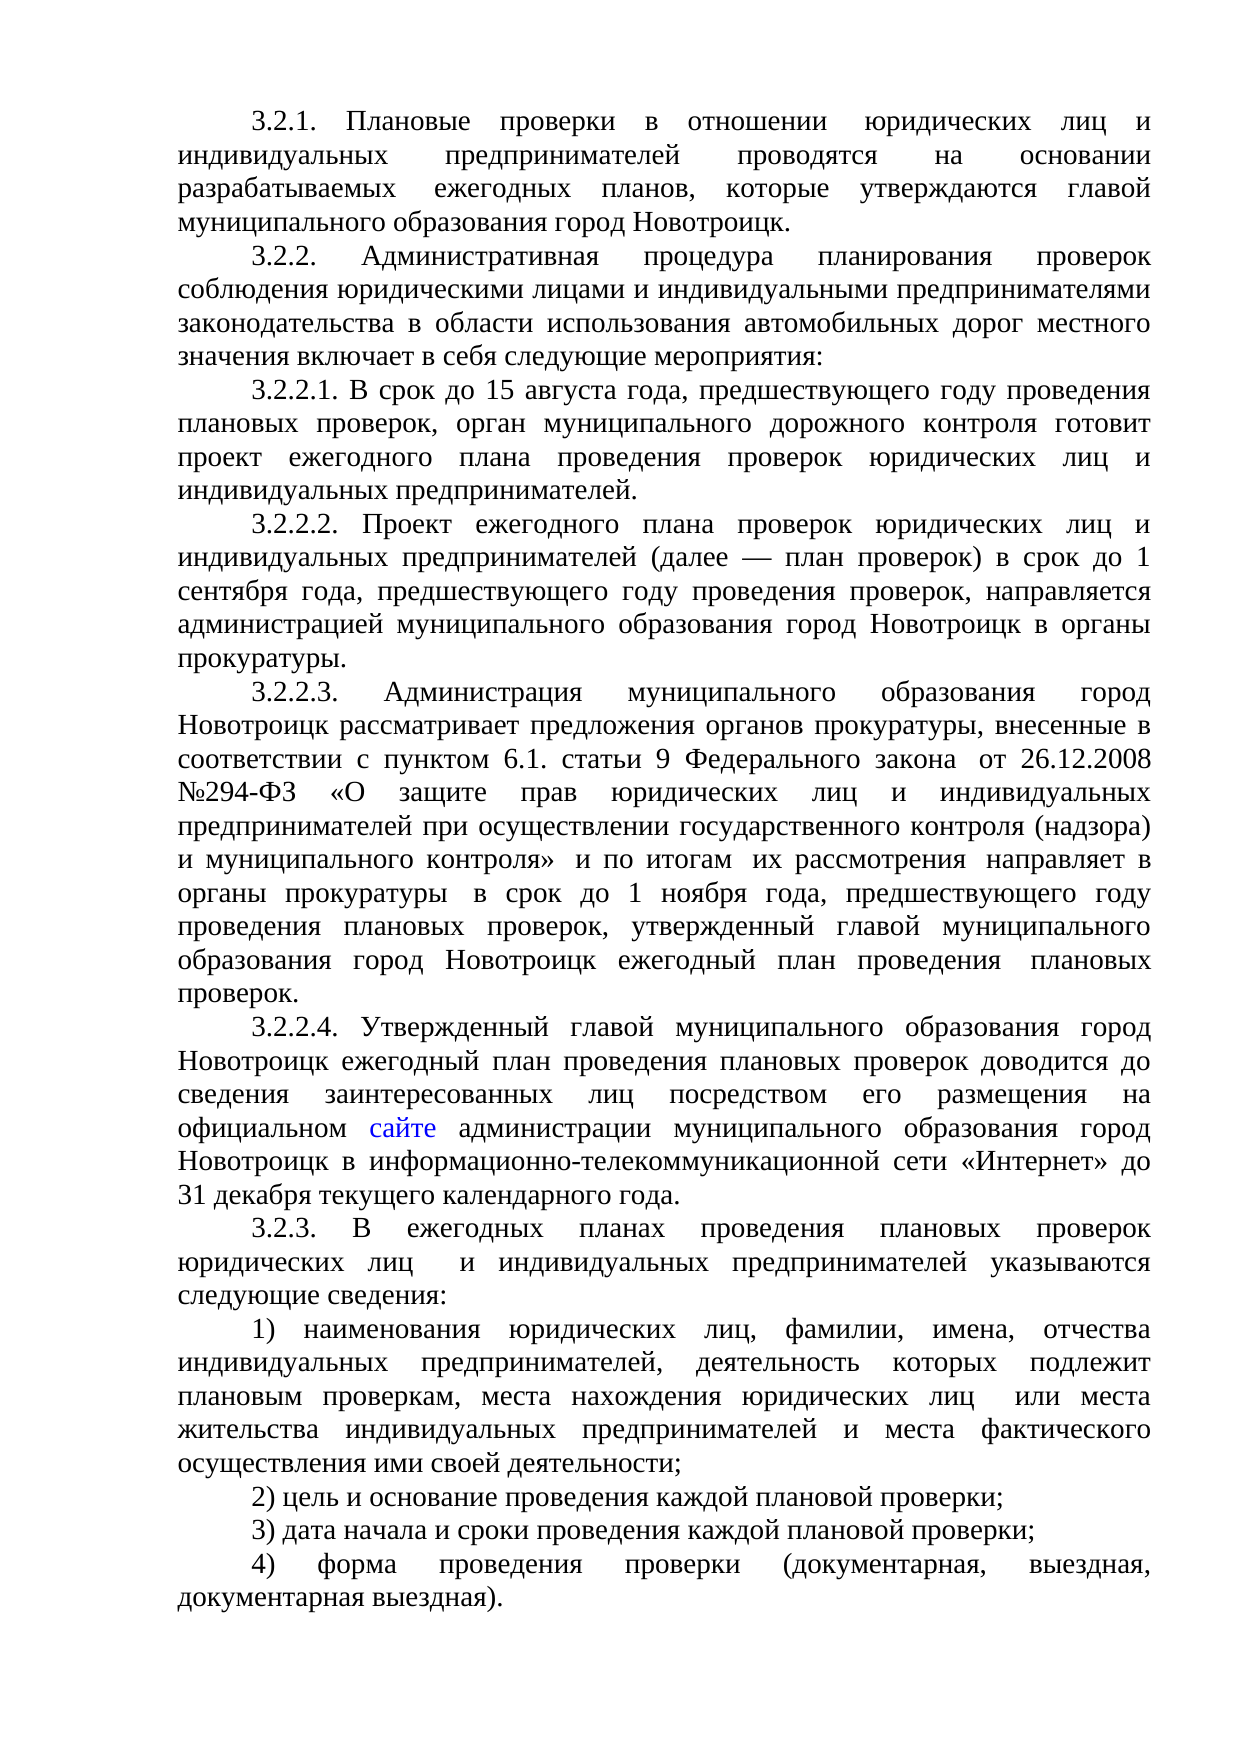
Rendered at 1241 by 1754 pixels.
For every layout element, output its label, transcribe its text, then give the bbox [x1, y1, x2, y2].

text 3.2.2.3. Администрация муниципального образования город Новотроицк рассматривает предложения органов прокуратуры, внесенные в соответствии с пунктом 6.1. статьи 9 Федерального закона от 26.12.2008 №294-ФЗ «О защите прав юридических лиц и индивидуальных предпринимателей при осуществлении государственного контроля (надзора) и муниципального контроля» и по итогам их рассмотрения направляет в органы прокуратуры в срок до 1 ноября года, предшествующего году проведения плановых проверок, утвержденный главой муниципального образования город Новотроицк ежегодный план проведения плановых проверок. [177, 674, 1152, 1009]
text 2) цель и основание проведения каждой плановой проверки; [177, 1479, 1152, 1512]
text 3.2.2.4. Утвержденный главой муниципального образования город Новотроицк ежегодный план проведения плановых проверок доводится до сведения заинтересованных лиц посредством его размещения на официальном сайте администрации муниципального образования город Новотроицк в информационно-телекоммуникационной сети «Интернет» до 31 декабря текущего календарного года. [177, 1009, 1152, 1210]
text 3.2.1. Плановые проверки в отношении юридических лиц и индивидуальных предпринимателей проводятся на основании разрабатываемых ежегодных планов, которые утверждаются главой муниципального образования город Новотроицк. [177, 103, 1152, 238]
text 3.2.3. В ежегодных планах проведения плановых проверок юридических лиц и индивидуальных предпринимателей указываются следующие сведения: [177, 1210, 1152, 1311]
text 3) дата начала и сроки проведения каждой плановой проверки; [177, 1512, 1152, 1546]
text 3.2.2.1. В срок до 15 августа года, предшествующего году проведения плановых проверок, орган муниципального дорожного контроля готовит проект ежегодного плана проведения проверок юридических лиц и индивидуальных предпринимателей. [177, 372, 1152, 506]
text 1) наименования юридических лиц, фамилии, имена, отчества индивидуальных предпринимателей, деятельность которых подлежит плановым проверкам, места нахождения юридических лиц или места жительства индивидуальных предпринимателей и места фактического осуществления ими своей деятельности; [177, 1311, 1152, 1479]
text 3.2.2. Административная процедура планирования проверок соблюдения юридическими лицами и индивидуальными предпринимателями законодательства в области использования автомобильных дорог местного значения включает в себя следующие мероприятия: [177, 238, 1152, 372]
text 4) форма проведения проверки (документарная, выездная, документарная выездная). [177, 1546, 1152, 1613]
text 3.2.2.2. Проект ежегодного плана проверок юридических лиц и индивидуальных предпринимателей (далее — план проверок) в срок до 1 сентября года, предшествующего году проведения проверок, направляется администрацией муниципального образования город Новотроицк в органы прокуратуры. [177, 506, 1152, 674]
